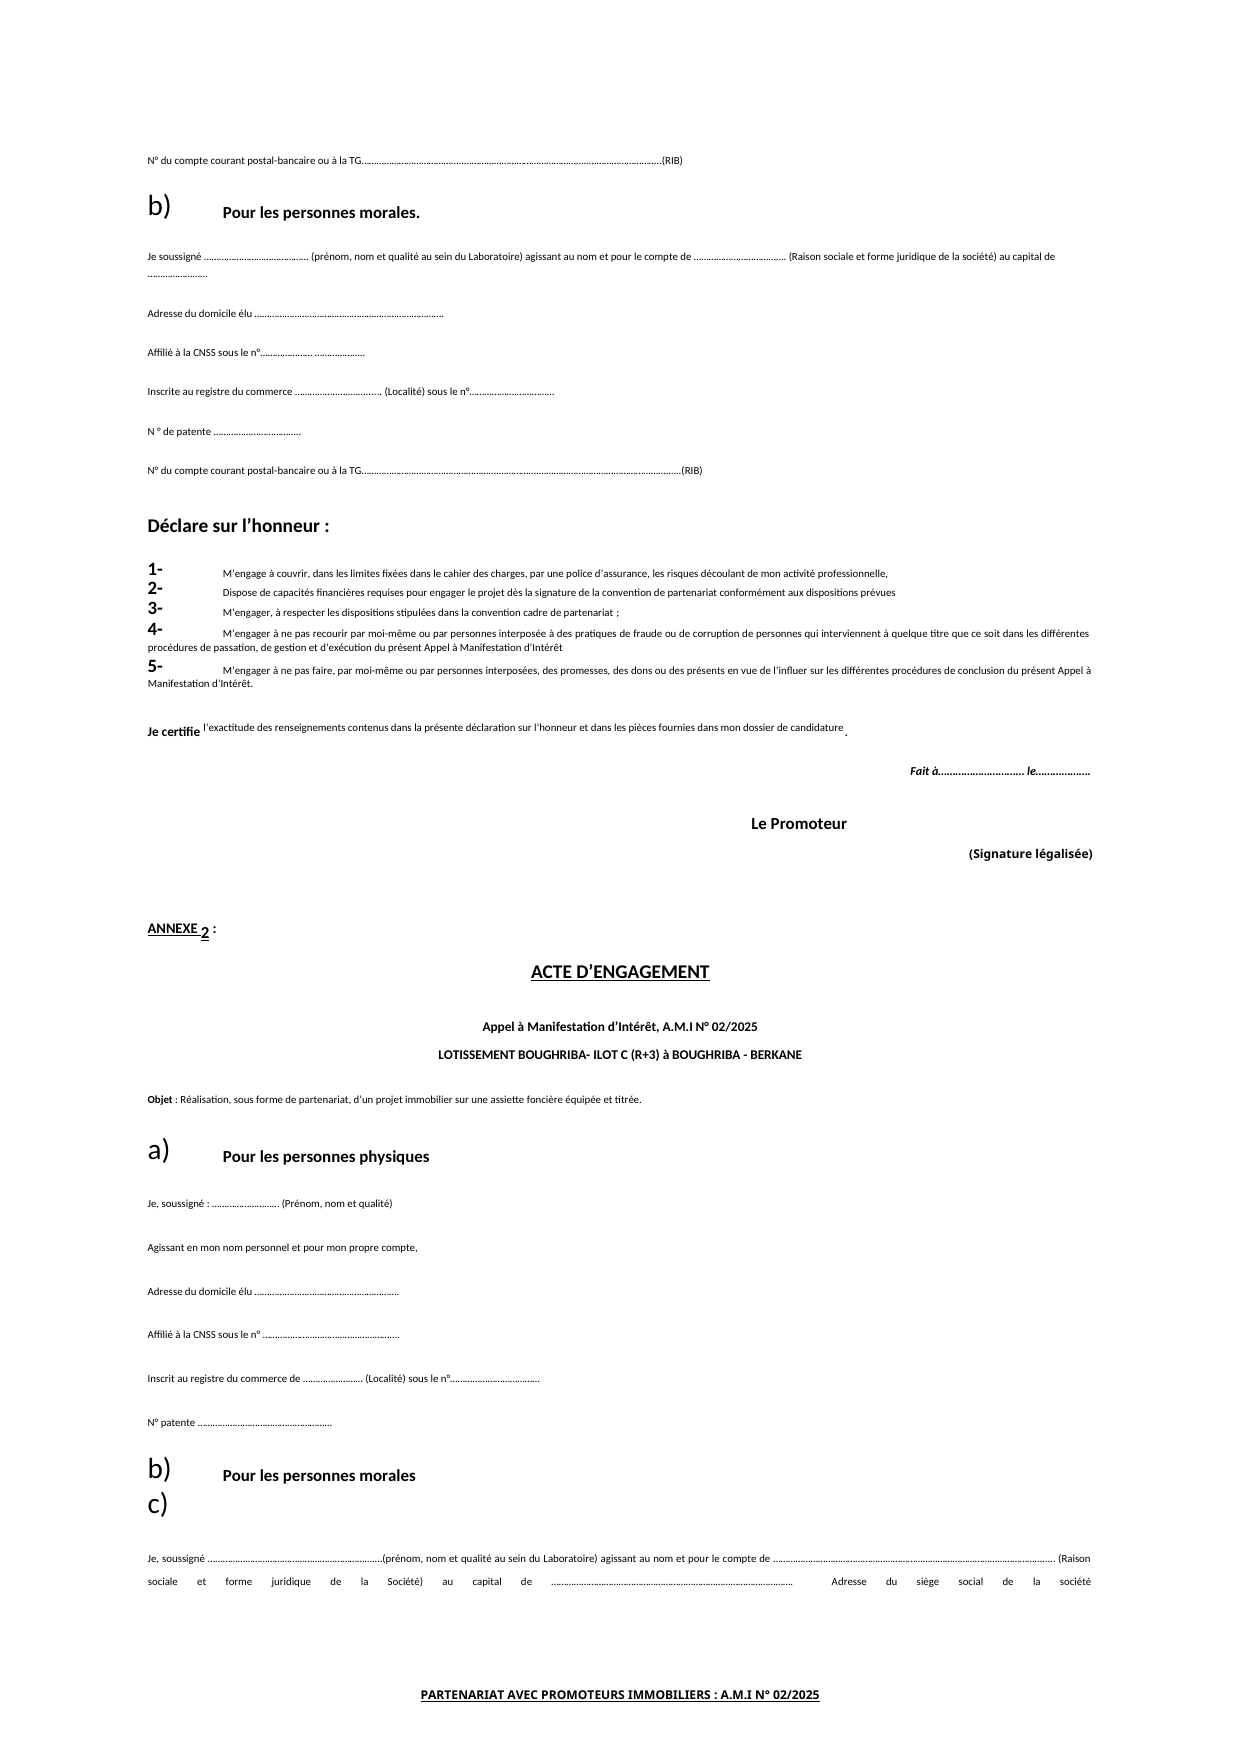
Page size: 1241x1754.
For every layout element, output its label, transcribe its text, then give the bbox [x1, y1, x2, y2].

text Je, soussigné : ……………………… (Prénom, nom et qualité) [147, 1187, 1093, 1210]
list M’engage à couvrir, dans les limites fixées dans le cahier des charges, par une police d’assurance, les risques découlant de mon activité professionnelle, [147, 558, 1093, 576]
text Agissant en mon nom personnel et pour mon propre compte, [147, 1231, 1121, 1254]
text Je certifie l’exactitude des renseignements contenus dans la présente déclaration sur l’honneur et dans les pièces fournies dans mon dossier de candidature. [147, 711, 1093, 734]
list Pour les personnes morales. [147, 187, 1093, 222]
text Fait à………………………… le………………. [147, 754, 1093, 777]
text (Signature légalisée) [147, 834, 1093, 862]
text Déclare sur l’honneur : [147, 497, 1093, 537]
list Dispose de capacités financières requises pour engager le projet dès la signature de la convention de partenariat conformément aux dispositions prévues [147, 576, 1093, 597]
text Affilié à la CNSS sous le n°………………… ……………….. [147, 340, 1093, 358]
text Appel à Manifestation d’Intérêt, A.M.I N° 02/2025 [147, 1007, 1093, 1035]
text Adresse du domicile élu …………………………………………………. [147, 1275, 1093, 1298]
text LOTISSEMENT BOUGHRIBA- ILOT C (R+3) à BOUGHRIBA - BERKANE [147, 1035, 1093, 1063]
text Inscrit au registre du commerce de …………………… (Localité) sous le n°……………………………… [147, 1362, 1093, 1385]
text ACTE D’ENGAGEMENT [147, 943, 1093, 983]
text Objet : Réalisation, sous forme de partenariat, d’un projet immobilier sur une assiette foncière équipée et titrée. [147, 1083, 1093, 1106]
text Adresse du domicile élu …………………………………………………………………. [147, 301, 1093, 319]
text N° du compte courant postal-bancaire ou à la TG…………………………………..…………………………………………..………………………..(RIB) [147, 148, 1093, 166]
text N ° de patente …………………………….. [147, 418, 1093, 437]
text ANNEXE 2 : [147, 907, 1093, 943]
text Affilié à la CNSS sous le n° ………………………………………………. [147, 1318, 1093, 1341]
list Pour les personnes morales [147, 1450, 1093, 1485]
list M’engager, à respecter les dispositions stipulées dans la convention cadre de partenariat ; [147, 597, 1093, 617]
text Le Promoteur [147, 798, 1093, 834]
list M’engager à ne pas faire, par moi-même ou par personnes interposées, des promesses, des dons ou des présents en vue de l’influer sur les différentes procédures de conclusion du présent Appel à Manifestation d’Intérêt. [147, 654, 1093, 691]
list Pour les personnes physiques [147, 1131, 1093, 1166]
text N° du compte courant postal-bancaire ou à la TG……………………………………………….…………….…………………………………………….…..(RIB) [147, 457, 1093, 476]
text Je soussigné …………………………………… (prénom, nom et qualité au sein du Laboratoire) agissant au nom et pour le compte de ………………………………. (Raison sociale et forme juridique de la société) au capital de …………………… [147, 243, 1093, 280]
list M’engager à ne pas recourir par moi-même ou par personnes interposée à des pratiques de fraude ou de corruption de personnes qui interviennent à quelque titre que ce soit dans les différentes procédures de passation, de gestion et d’exécution du présent Appel à Manifestation d’Intérêt [147, 617, 1093, 654]
text Inscrite au registre du commerce ……………..……..…...... (Localité) sous le n°……………….…………… [147, 379, 1093, 397]
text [147, 1542, 1093, 1588]
text N° patente ……………………………………………… [147, 1406, 1093, 1429]
